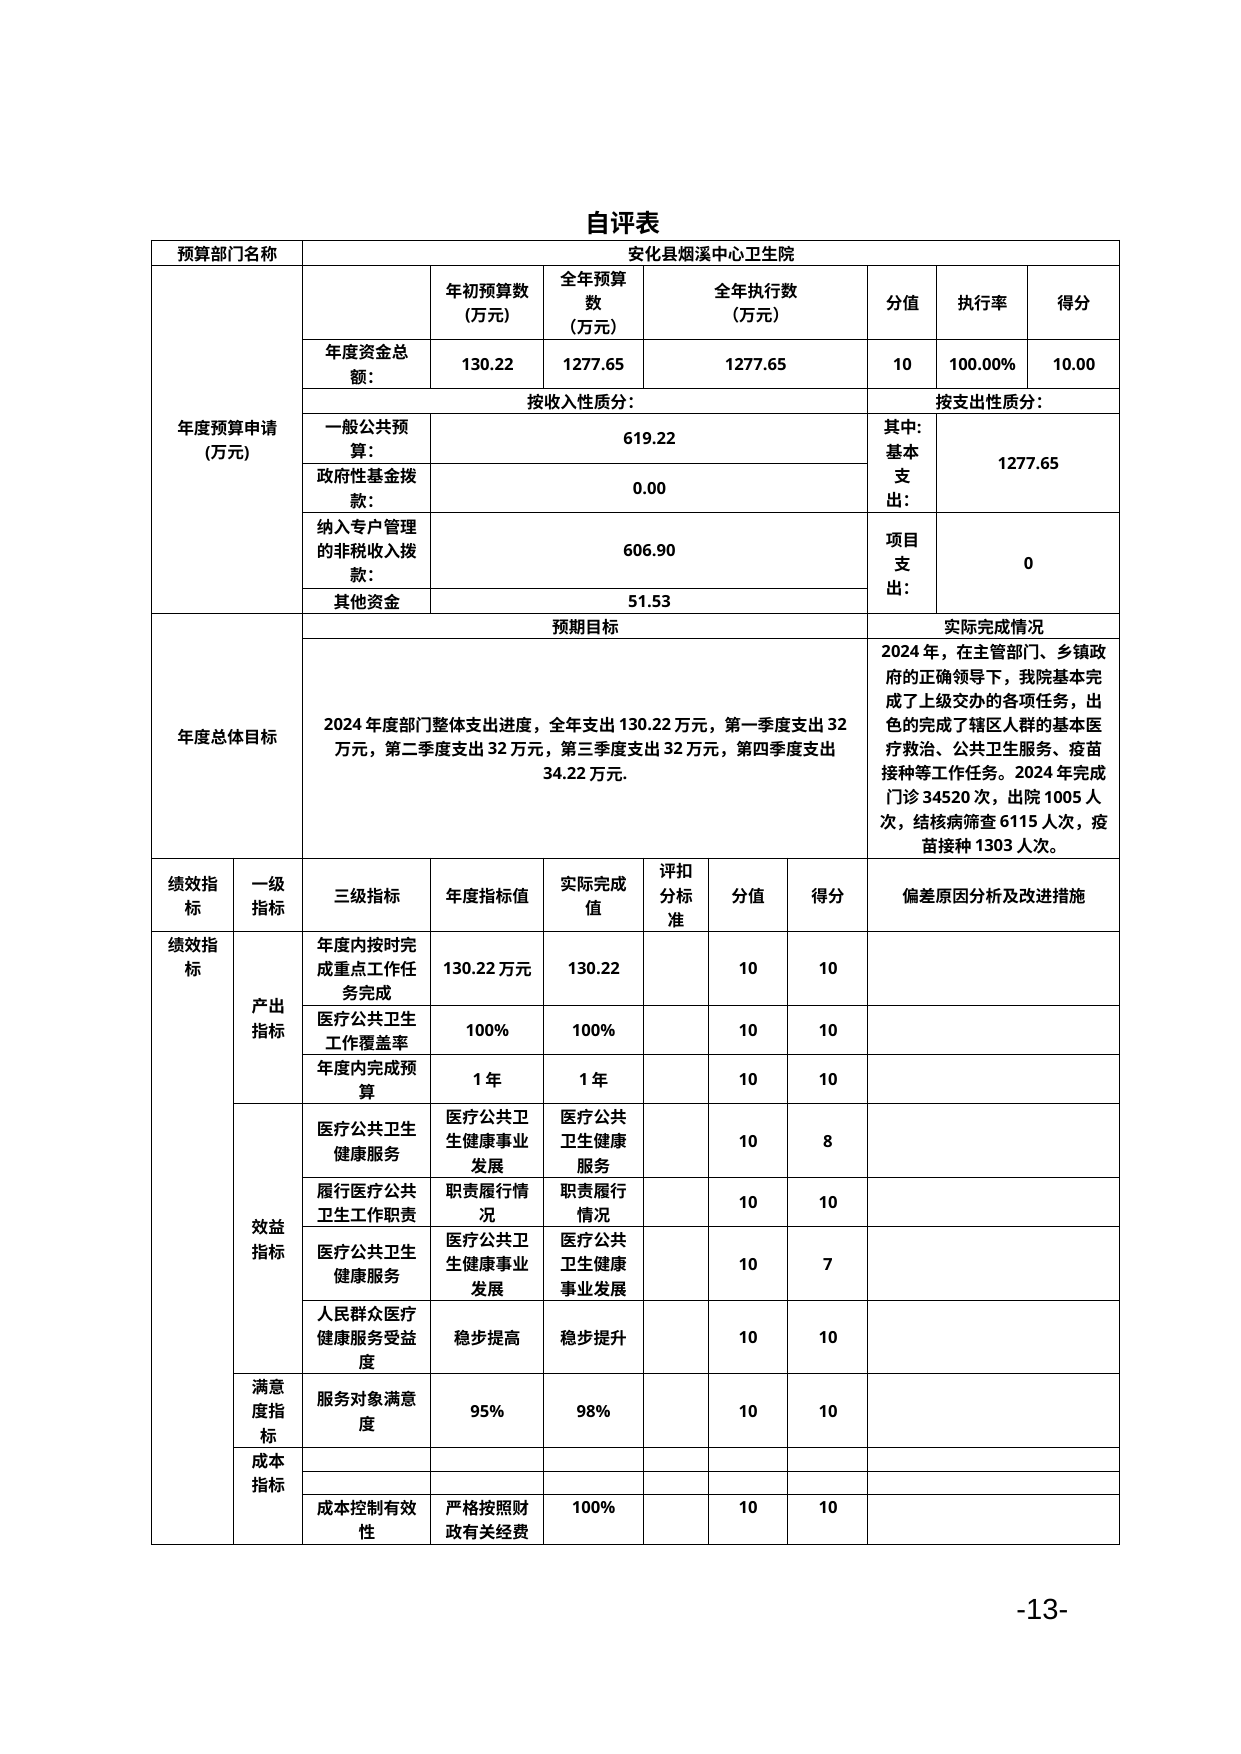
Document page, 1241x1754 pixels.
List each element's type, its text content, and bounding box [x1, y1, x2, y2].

table_cell 偏差原因分析及改进措施 [868, 859, 1119, 931]
table_cell [868, 1301, 1119, 1373]
table_cell 医疗公共卫生健康事业发展 [544, 1227, 643, 1300]
table_cell [644, 1472, 708, 1494]
table_cell [788, 1448, 867, 1471]
table_cell 51.53 [431, 589, 867, 613]
table_cell 0.00 [431, 464, 867, 512]
table_cell 7 [788, 1227, 867, 1300]
table_cell 10 [868, 340, 936, 388]
table_cell 实际完成值 [544, 859, 643, 931]
table_cell [431, 1448, 543, 1471]
table_cell 10 [709, 1178, 787, 1226]
table_cell 年度内完成预算 [303, 1055, 430, 1103]
table_cell 年度总体目标 [152, 614, 302, 857]
table_cell 1277.65 [544, 340, 643, 388]
table_cell [868, 1178, 1119, 1226]
table_cell 10 [709, 1006, 787, 1054]
table_cell 年度内按时完成重点工作任务完成 [303, 932, 430, 1004]
table_cell 绩效指标 [152, 932, 233, 1544]
table_cell [644, 1374, 708, 1447]
table_cell 100% [544, 1495, 643, 1544]
table_cell 满意度指标 [234, 1374, 302, 1447]
table_cell 10 [788, 932, 867, 1004]
table_cell 得分 [788, 859, 867, 931]
table_cell 年度资金总额： [303, 340, 430, 388]
table_cell 医疗公共卫生工作覆盖率 [303, 1006, 430, 1054]
table_header 预算部门名称 [152, 241, 302, 265]
table_cell 一级指标 [234, 859, 302, 931]
table_cell 2024年，在主管部门、乡镇政府的正确领导下，我院基本完成了上级交办的各项任务，出色的完成了辖区人群的基本医疗救治、公共卫生服务、疫苗接种等工作任务。2024年完成门诊34520次，出院1005人次，结核病筛查6115人次，疫苗接种1303人次。 [868, 639, 1119, 857]
table_cell 10 [788, 1301, 867, 1373]
table_cell 130.22 [431, 340, 543, 388]
table_cell 606.90 [431, 513, 867, 588]
table_cell 8 [788, 1104, 867, 1177]
table_cell 三级指标 [303, 859, 430, 931]
table_cell 100% [431, 1006, 543, 1054]
table_cell 10 [788, 1374, 867, 1447]
table_cell 医疗公共卫生健康服务 [303, 1227, 430, 1300]
table_cell 10 [709, 1374, 787, 1447]
table_cell [644, 1301, 708, 1373]
table_cell [868, 1374, 1119, 1447]
table_cell [644, 1104, 708, 1177]
table_cell 成本指标 [234, 1448, 302, 1544]
table_cell 1年 [544, 1055, 643, 1103]
table_cell 项目支出： [868, 513, 936, 613]
table_cell 130.22万元 [431, 932, 543, 1004]
table_cell 95% [431, 1374, 543, 1447]
table_cell 10 [709, 1227, 787, 1300]
table_cell [544, 1448, 643, 1471]
table_cell [644, 1055, 708, 1103]
table_cell 619.22 [431, 414, 867, 462]
table_cell 严格按照财政有关经费标准执行 [431, 1495, 543, 1544]
table_cell [788, 1472, 867, 1494]
table_cell 年度预算申请 (万元) [152, 266, 302, 613]
table_cell 10 [788, 1055, 867, 1103]
table_cell 职责履行情况 [544, 1178, 643, 1226]
table_cell 绩效指标 [152, 859, 233, 931]
table_cell 1277.65 [937, 414, 1119, 512]
table_cell 1年 [431, 1055, 543, 1103]
table_cell 其他资金 [303, 589, 430, 613]
table_cell 医疗公共卫生健康服务 [303, 1104, 430, 1177]
table_cell 0 [937, 513, 1119, 613]
table_cell [303, 1448, 430, 1471]
table_cell 10 [709, 1104, 787, 1177]
table_cell [544, 1472, 643, 1494]
table_cell [709, 1448, 787, 1471]
table_header 安化县烟溪中心卫生院 [303, 241, 1119, 265]
table_cell 10 [788, 1495, 867, 1544]
table_cell 稳步提高 [431, 1301, 543, 1373]
table_cell 产出指标 [234, 932, 302, 1103]
table_cell 履行医疗公共卫生工作职责 [303, 1178, 430, 1226]
table_cell 医疗公共卫生健康事业发展 [431, 1104, 543, 1177]
table_cell 全年预算数 （万元） [544, 266, 643, 338]
table_cell 实际完成情况 [868, 614, 1119, 638]
table_cell [868, 1006, 1119, 1054]
table_cell 年初预算数 (万元) [431, 266, 543, 338]
table_cell [868, 1104, 1119, 1177]
table_cell 服务对象满意度 [303, 1374, 430, 1447]
table_cell 一般公共预算： [303, 414, 430, 462]
table_cell [868, 1472, 1119, 1494]
table_cell [303, 1472, 430, 1494]
table_cell 130.22 [544, 932, 643, 1004]
table_cell 98% [544, 1374, 643, 1447]
table_cell 其中:基本支出： [868, 414, 936, 512]
table_cell [709, 1472, 787, 1494]
table_cell [868, 1227, 1119, 1300]
table_cell 纳入专户管理的非税收入拨款： [303, 513, 430, 588]
table_cell 医疗公共卫生健康服务 [544, 1104, 643, 1177]
table_cell 分值 [868, 266, 936, 338]
table_cell 1277.65 [644, 340, 867, 388]
table_cell 职责履行情况 [431, 1178, 543, 1226]
table_cell [644, 1006, 708, 1054]
table_cell 分值 [709, 859, 787, 931]
table_cell [868, 1055, 1119, 1103]
table_cell 10 [709, 932, 787, 1004]
table_cell 稳步提升 [544, 1301, 643, 1373]
table_cell 年度指标值 [431, 859, 543, 931]
table_cell 按收入性质分： [303, 389, 867, 413]
table_cell 10.00 [1028, 340, 1119, 388]
table_cell 10 [709, 1301, 787, 1373]
table_cell 按支出性质分： [868, 389, 1119, 413]
table_cell 医疗公共卫生健康事业发展 [431, 1227, 543, 1300]
table_cell 2024年度部门整体支出进度，全年支出130.22万元，第一季度支出32万元，第二季度支出32万元，第三季度支出32万元，第四季度支出34.22万元. [303, 639, 867, 857]
table_cell 10 [788, 1006, 867, 1054]
table_cell 得分 [1028, 266, 1119, 338]
table_cell 效益指标 [234, 1104, 302, 1373]
table_cell [868, 1495, 1119, 1544]
table_cell [868, 932, 1119, 1004]
table_cell [644, 1227, 708, 1300]
text 自评表 [141, 203, 1104, 240]
table_cell [644, 1178, 708, 1226]
table_cell 执行率 [937, 266, 1027, 338]
table_cell [868, 1448, 1119, 1471]
table_cell 全年执行数 （万元） [644, 266, 867, 338]
table_cell [644, 1495, 708, 1544]
table_cell 成本控制有效性 [303, 1495, 430, 1544]
table_cell [644, 932, 708, 1004]
table_cell 10 [709, 1055, 787, 1103]
table_cell 10 [788, 1178, 867, 1226]
table_cell 100.00% [937, 340, 1027, 388]
table_cell 预期目标 [303, 614, 867, 638]
table_cell 评扣分标准 [644, 859, 708, 931]
table_cell [303, 266, 430, 338]
table_cell 人民群众医疗健康服务受益度 [303, 1301, 430, 1373]
table_cell 100% [544, 1006, 643, 1054]
table_cell [431, 1472, 543, 1494]
table_cell [644, 1448, 708, 1471]
table_cell 政府性基金拨款： [303, 464, 430, 512]
table_cell 10 [709, 1495, 787, 1544]
